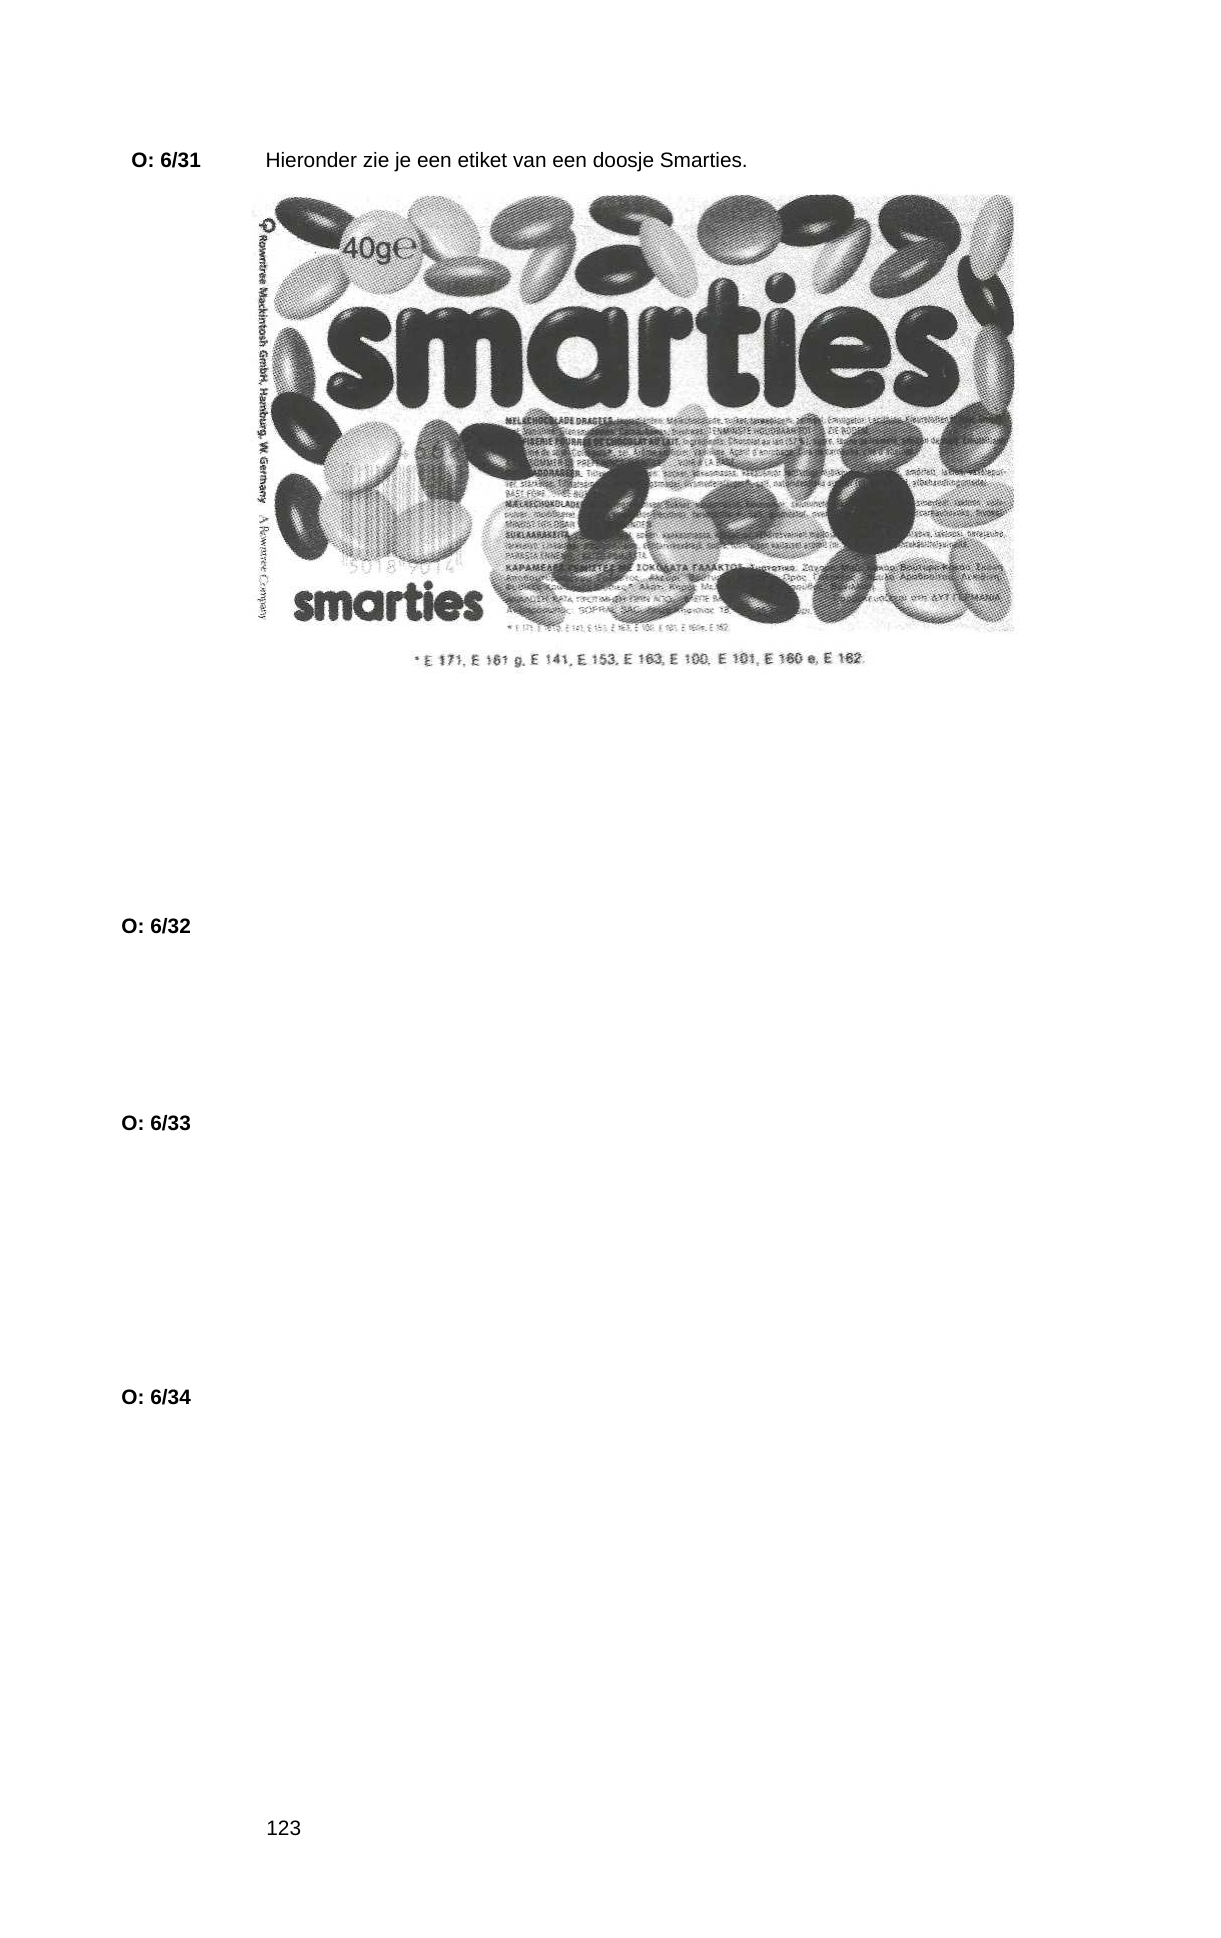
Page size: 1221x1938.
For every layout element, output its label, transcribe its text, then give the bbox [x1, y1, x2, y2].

text O: 6/31 [131, 148, 227, 172]
text O: 6/33 [121, 1111, 745, 1135]
text O: 6/32 [121, 914, 745, 938]
text Hieronder zie je een etiket van een doosje Smarties. [265, 148, 772, 172]
text O: 6/34 [121, 1385, 745, 1409]
picture [242, 186, 1032, 680]
